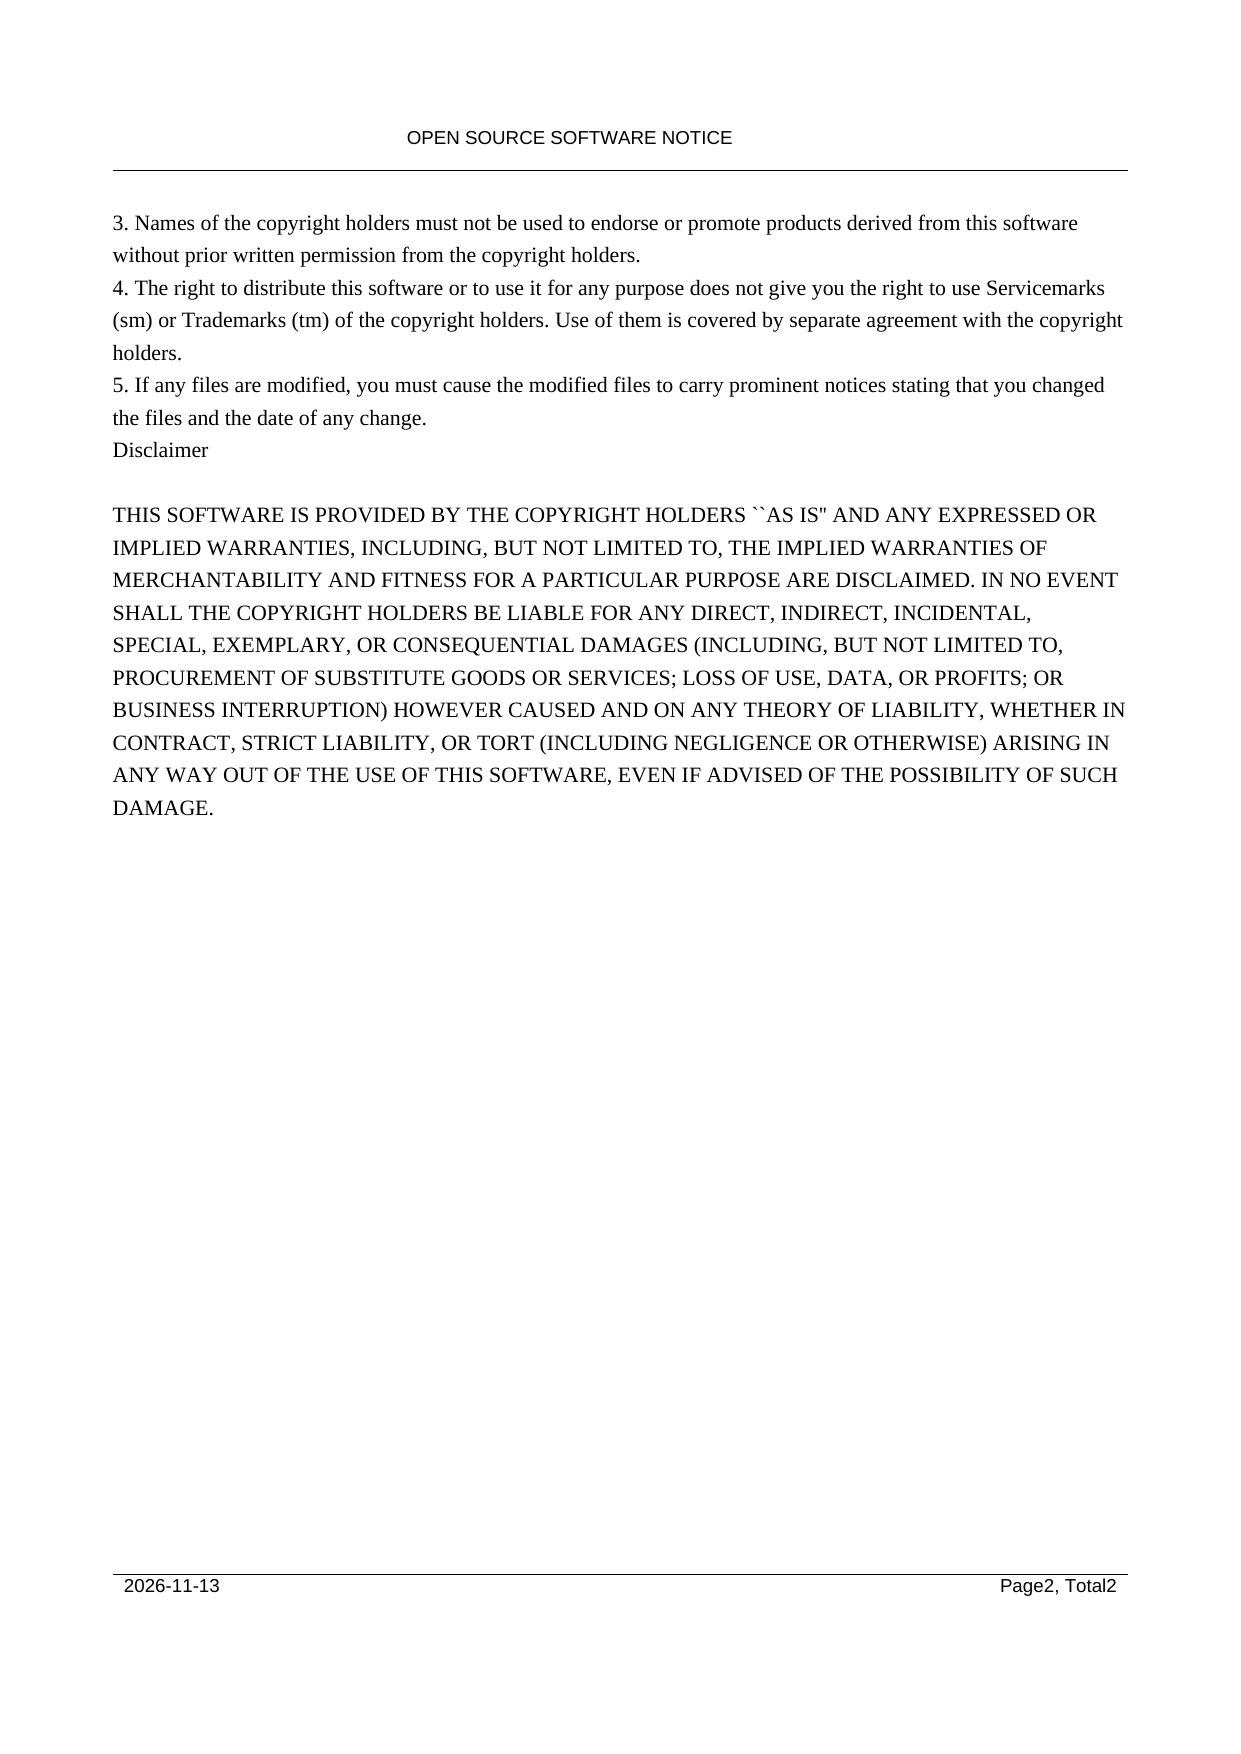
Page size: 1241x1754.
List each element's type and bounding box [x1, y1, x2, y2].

text [112, 206, 1128, 824]
